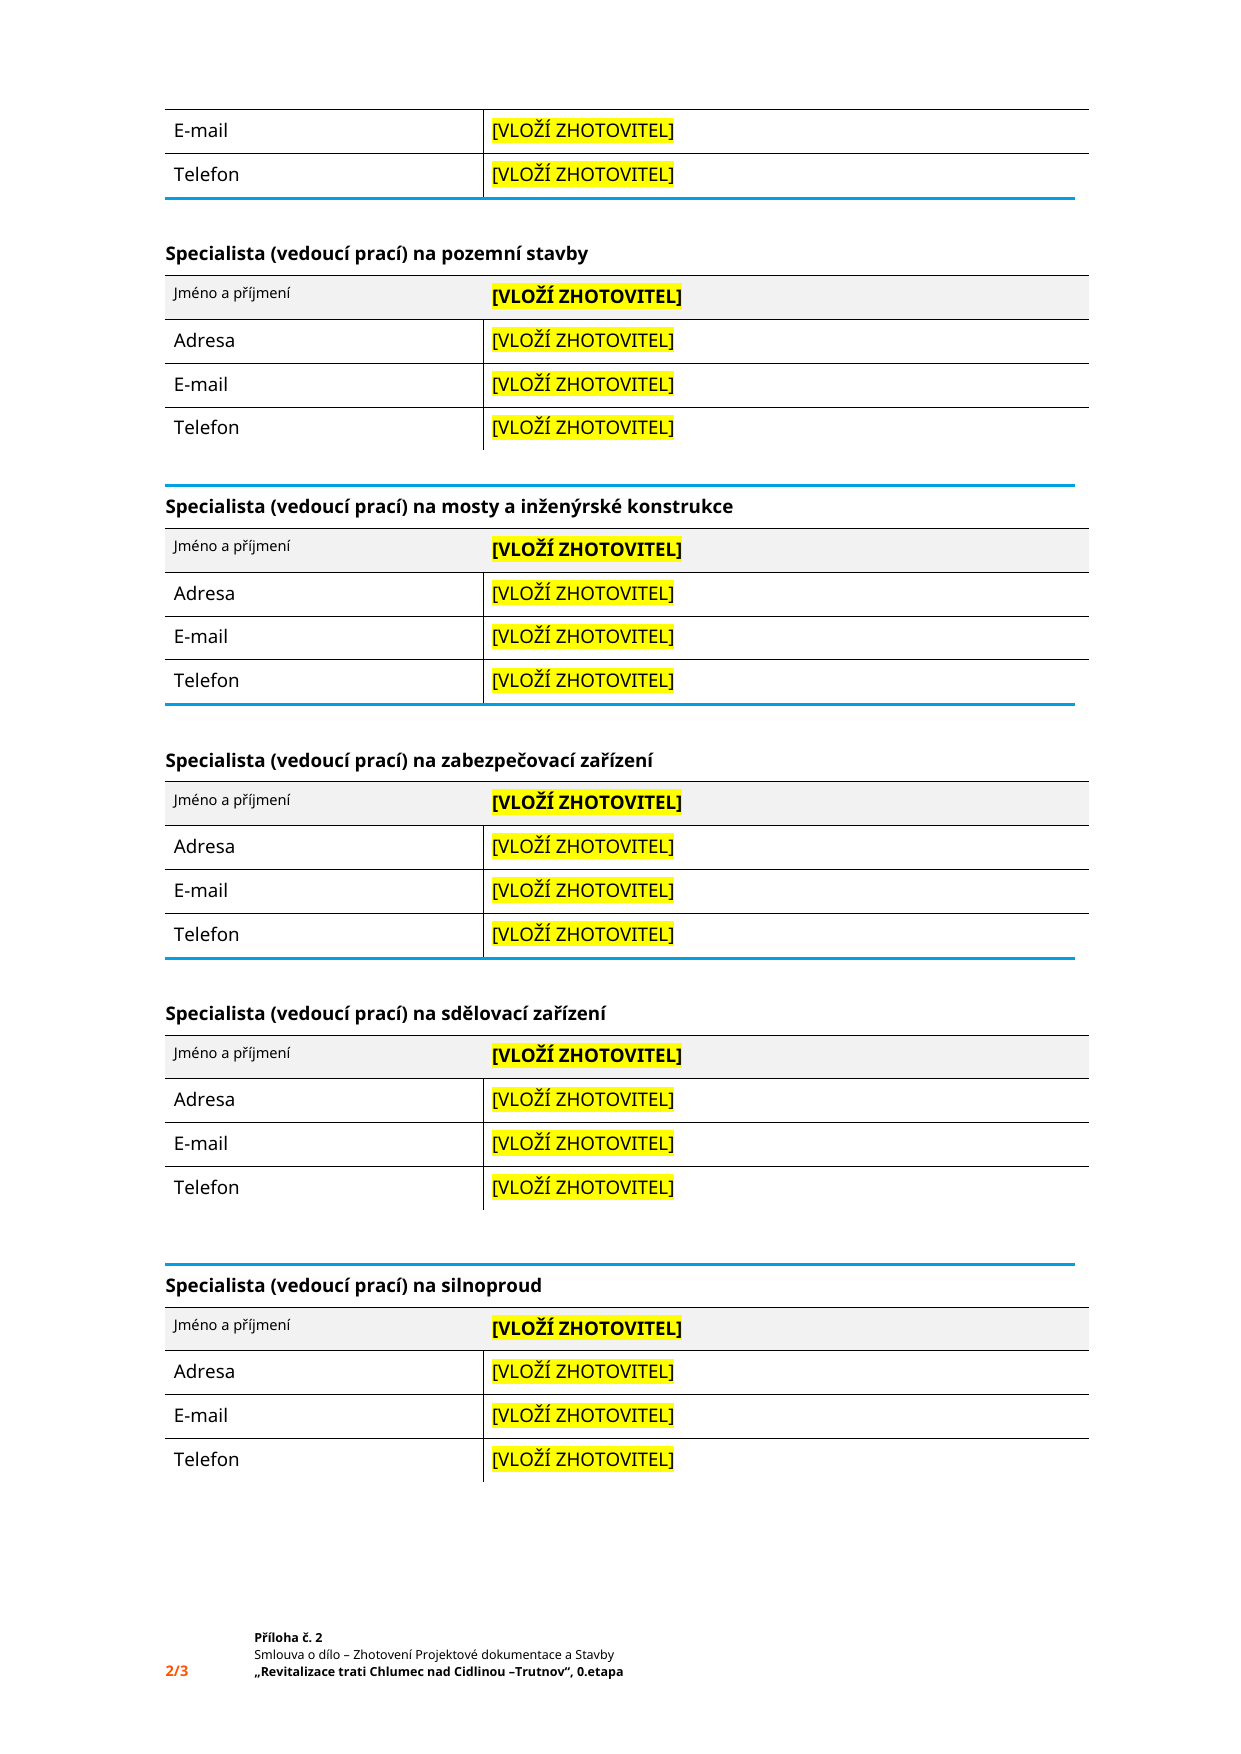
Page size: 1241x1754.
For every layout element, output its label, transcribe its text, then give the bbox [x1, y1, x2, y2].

table_cell Telefon [165, 1167, 483, 1210]
table_cell [VLOŽÍ ZHOTOVITEL] [484, 110, 1089, 153]
table_cell E-mail [165, 364, 483, 406]
table_cell Adresa [165, 1351, 483, 1394]
text Specialista (vedoucí prací) na silnoproud [165, 1266, 1075, 1298]
table_header [VLOŽÍ ZHOTOVITEL] [484, 1036, 1089, 1078]
table_cell [VLOŽÍ ZHOTOVITEL] [484, 1439, 1089, 1482]
table_cell [VLOŽÍ ZHOTOVITEL] [484, 914, 1089, 957]
table_cell [VLOŽÍ ZHOTOVITEL] [484, 364, 1089, 406]
text Specialista (vedoucí prací) na mosty a inženýrské konstrukce [165, 487, 1075, 519]
table_cell [VLOŽÍ ZHOTOVITEL] [484, 408, 1089, 450]
table_header Jméno a příjmení [165, 1036, 484, 1078]
table_header [VLOŽÍ ZHOTOVITEL] [484, 782, 1089, 825]
text Specialista (vedoucí prací) na pozemní stavby [165, 231, 1075, 266]
table_cell [VLOŽÍ ZHOTOVITEL] [484, 1167, 1089, 1210]
table_cell Telefon [165, 1439, 483, 1482]
table_header [VLOŽÍ ZHOTOVITEL] [484, 276, 1089, 319]
table_cell [VLOŽÍ ZHOTOVITEL] [484, 870, 1089, 913]
table_cell [VLOŽÍ ZHOTOVITEL] [484, 320, 1089, 363]
table_cell Telefon [165, 660, 483, 703]
table_cell Adresa [165, 1079, 483, 1122]
table_cell [VLOŽÍ ZHOTOVITEL] [484, 617, 1089, 659]
table_cell [VLOŽÍ ZHOTOVITEL] [484, 1351, 1089, 1394]
table_cell Telefon [165, 154, 483, 197]
table_cell E-mail [165, 110, 483, 153]
table_cell [VLOŽÍ ZHOTOVITEL] [484, 573, 1089, 616]
table_cell E-mail [165, 617, 483, 659]
text Specialista (vedoucí prací) na sdělovací zařízení [165, 991, 1075, 1026]
table_cell E-mail [165, 1395, 483, 1438]
table_cell Adresa [165, 826, 483, 869]
table_header Jméno a příjmení [165, 782, 484, 825]
table_cell [VLOŽÍ ZHOTOVITEL] [484, 154, 1089, 197]
table_cell Telefon [165, 914, 483, 957]
table_cell E-mail [165, 1123, 483, 1166]
table_cell Adresa [165, 320, 483, 363]
table_header [VLOŽÍ ZHOTOVITEL] [484, 1308, 1089, 1350]
table_header Jméno a příjmení [165, 276, 484, 319]
table_cell Adresa [165, 573, 483, 616]
table_cell [VLOŽÍ ZHOTOVITEL] [484, 826, 1089, 869]
table_header [VLOŽÍ ZHOTOVITEL] [484, 529, 1089, 572]
table_cell [VLOŽÍ ZHOTOVITEL] [484, 1395, 1089, 1438]
table_cell [VLOŽÍ ZHOTOVITEL] [484, 1079, 1089, 1122]
table_header Jméno a příjmení [165, 1308, 484, 1350]
table_cell [VLOŽÍ ZHOTOVITEL] [484, 660, 1089, 703]
table_cell [VLOŽÍ ZHOTOVITEL] [484, 1123, 1089, 1166]
table_cell Telefon [165, 408, 483, 450]
table_header Jméno a příjmení [165, 529, 484, 572]
table_cell E-mail [165, 870, 483, 913]
text Specialista (vedoucí prací) na zabezpečovací zařízení [165, 737, 1075, 772]
